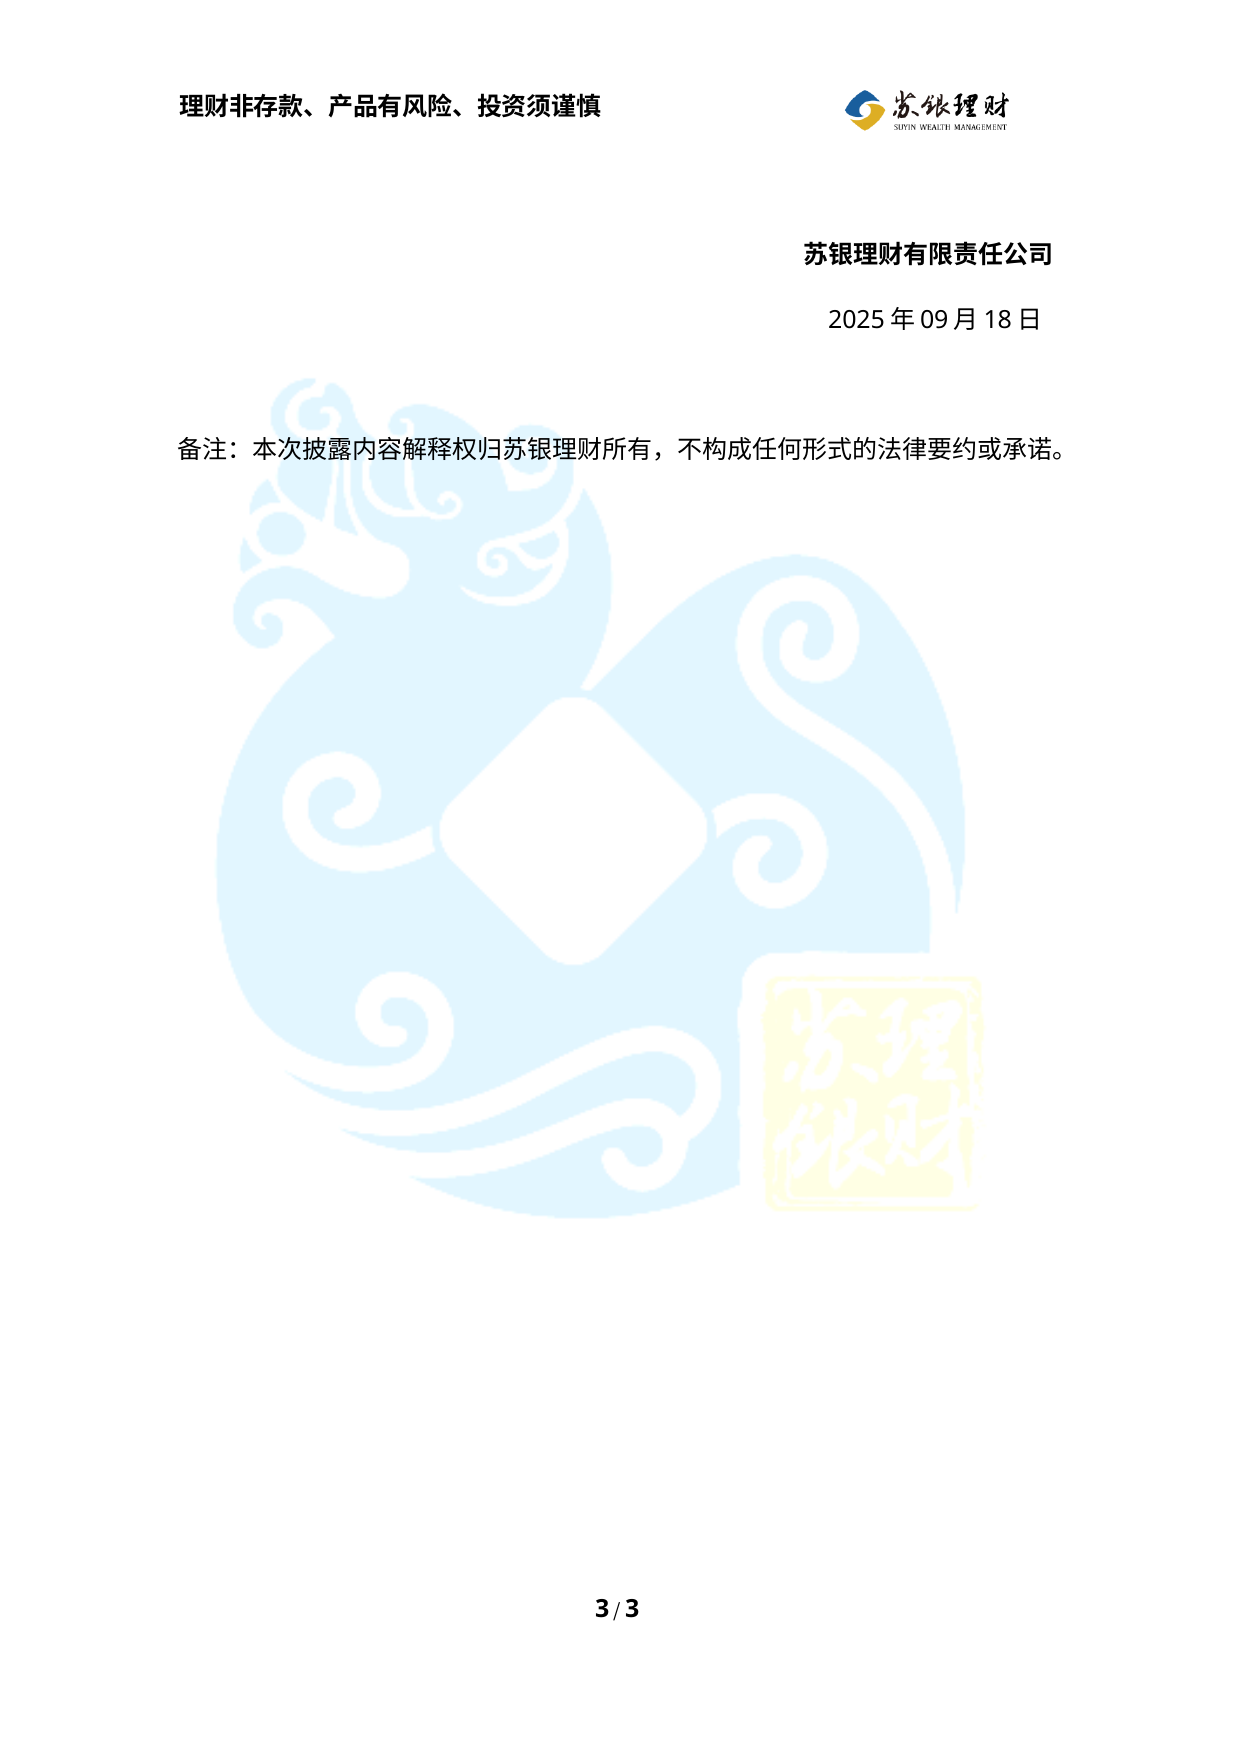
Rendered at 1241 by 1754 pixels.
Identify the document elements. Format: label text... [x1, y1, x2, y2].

text 2025年09月18日 [177, 286, 1042, 351]
text 苏银理财有限责任公司 [177, 221, 1053, 286]
text 备注：本次披露内容解释权归苏银理财所有，不构成任何形式的法律要约或承诺。 [177, 416, 1053, 481]
picture [820, 72, 1039, 143]
